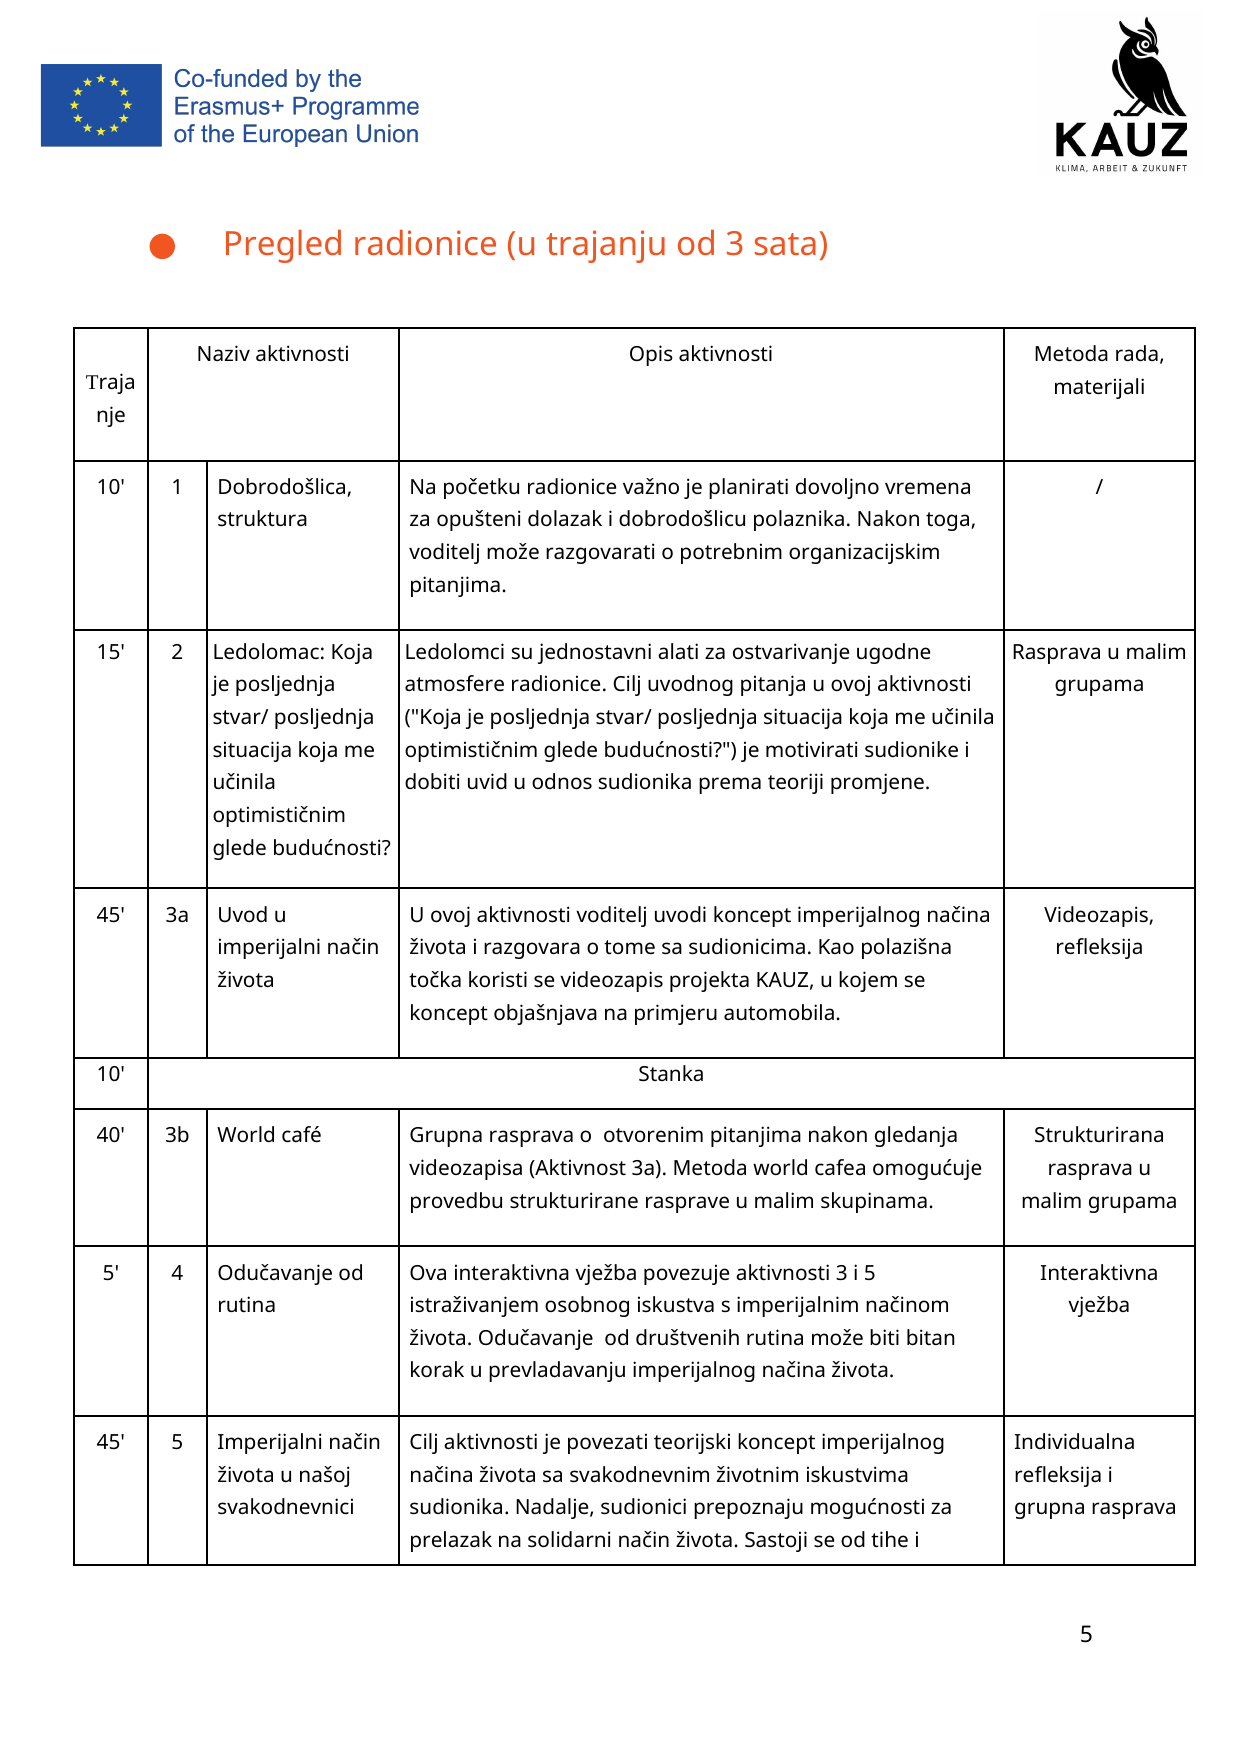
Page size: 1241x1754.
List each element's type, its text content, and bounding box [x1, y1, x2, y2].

table_cell Ledolomci su jednostavni alati za ostvarivanje ugodne atmosfere radionice. Cilj uvodnog pitanja u ovoj aktivnosti ("Koja je posljednja stvar/ posljednja situacija koja me učinila optimističnim glede budućnosti?") je motivirati sudionike i dobiti uvid u odnos sudionika prema teoriji promjene. [400, 631, 1003, 887]
picture [40, 64, 419, 147]
table_cell 2 [149, 631, 206, 887]
table_cell Na početku radionice važno je planirati dovoljno vremena za opušteni dolazak i dobrodošlicu polaznika. Nakon toga, voditelj može razgovarati o potrebnim organizacijskim pitanjima. [400, 462, 1003, 629]
table_cell Stanka [149, 1059, 1194, 1108]
table_cell / [1005, 462, 1194, 629]
table_cell Rasprava u malim grupama [1005, 631, 1194, 887]
picture [1038, 11, 1205, 178]
table_cell World café [208, 1110, 398, 1245]
table_cell 15' [75, 631, 147, 887]
table_cell U ovoj aktivnosti voditelj uvodi koncept imperijalnog načina života i razgovara o tome sa sudionicima. Kao polazišna točka koristi se videozapis projekta KAUZ, u kojem se koncept objašnjava na primjeru automobila. [400, 889, 1003, 1057]
table_cell Odučavanje od rutina [208, 1247, 398, 1415]
table_cell Ledolomac: Koja je posljednja stvar/ posljednja situacija koja me učinila optimističnim glede budućnosti? [208, 631, 398, 887]
table_cell 45' [75, 1417, 147, 1564]
table_cell 1 [149, 462, 206, 629]
table_cell 5 [149, 1417, 206, 1564]
table_cell Ova interaktivna vježba povezuje aktivnosti 3 i 5 istraživanjem osobnog iskustva s imperijalnim načinom života. Odučavanje od društvenih rutina može biti bitan korak u prevladavanju imperijalnog načina života. [400, 1247, 1003, 1415]
table_header Trajanje [75, 329, 147, 459]
table_cell Strukturirana rasprava u malim grupama [1005, 1110, 1194, 1245]
table_cell Interaktivna vježba [1005, 1247, 1194, 1415]
table_header Metoda rada, materijali [1005, 329, 1194, 459]
table_cell 40' [75, 1110, 147, 1245]
table_cell 5' [75, 1247, 147, 1415]
table_cell 45' [75, 889, 147, 1057]
table_cell Dobrodošlica, struktura [208, 462, 398, 629]
table_cell Individualna refleksija i grupna rasprava [1005, 1417, 1194, 1564]
table_cell Imperijalni način života u našoj svakodnevnici [208, 1417, 398, 1564]
table_cell 4 [149, 1247, 206, 1415]
table_cell 10' [75, 1059, 147, 1108]
table_header Naziv aktivnosti [149, 329, 398, 459]
table_cell 3a [149, 889, 206, 1057]
table_cell Videozapis, refleksija [1005, 889, 1194, 1057]
table_header Opis aktivnosti [400, 329, 1003, 459]
table_cell Grupna rasprava o otvorenim pitanjima nakon gledanja videozapisa (Aktivnost 3a). Metoda world cafea omogućuje provedbu strukturirane rasprave u malim skupinama. [400, 1110, 1003, 1245]
subtitle Pregled radionice (u trajanju od 3 sata) [148, 173, 1093, 323]
table_cell Uvod u imperijalni način života [208, 889, 398, 1057]
table_cell 3b [149, 1110, 206, 1245]
table_cell 10' [75, 462, 147, 629]
